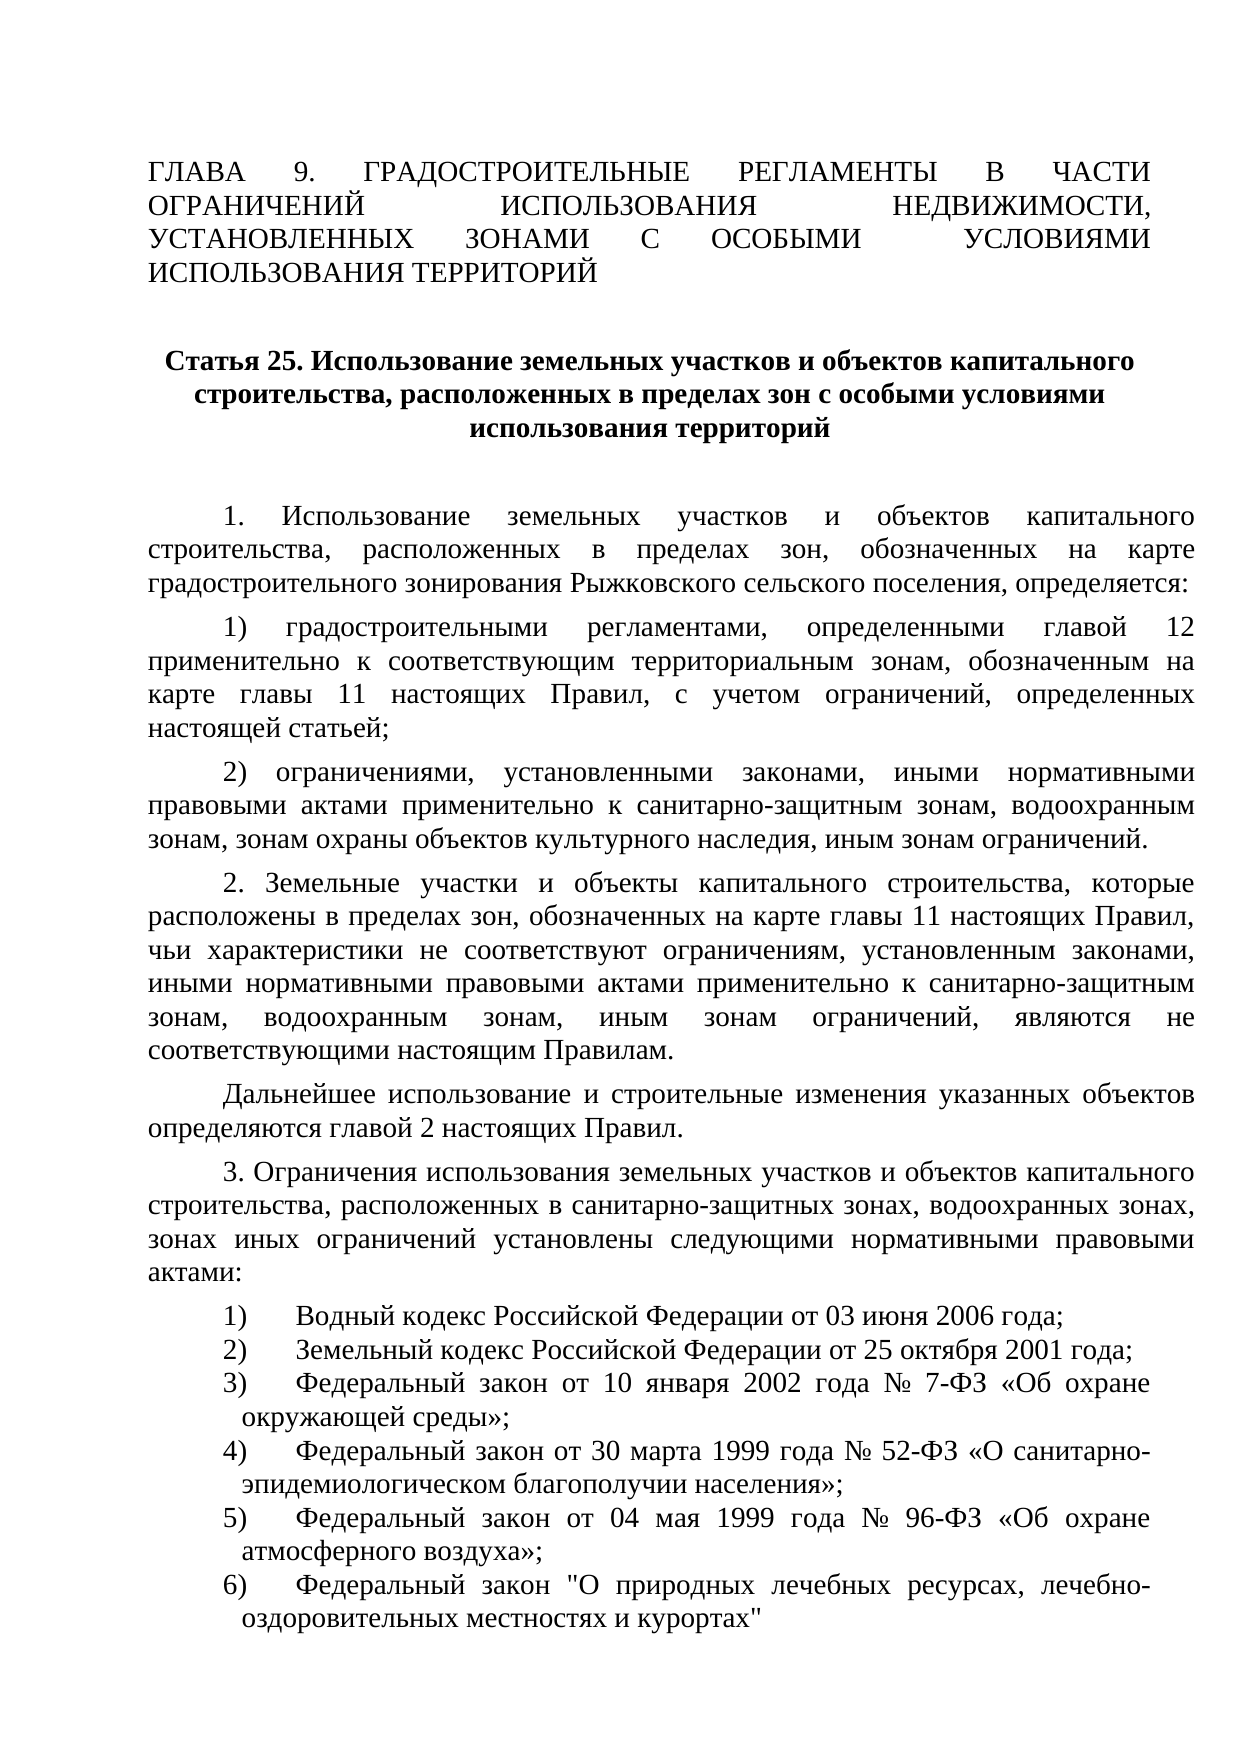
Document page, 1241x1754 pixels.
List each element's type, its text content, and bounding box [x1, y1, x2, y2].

text 2. Земельные участки и объекты капитального строительства, которые расположены в пределах зон, обозначенных на карте главы 11 настоящих Правил, чьи характеристики не соответствуют ограничениям, установленным законами, иными нормативными правовыми актами применительно к санитарно-защитным зонам, водоохранным зонам, иным зонам ограничений, являются не соответствующими настоящим Правилам. [148, 865, 1196, 1066]
text Дальнейшее использование и строительные изменения указанных объектов определяются главой 2 настоящих Правил. [148, 1076, 1196, 1143]
list Федеральный закон от 10 января 2002 года № 7-ФЗ «Об охране окружающей среды»; [223, 1366, 1152, 1433]
list Земельный кодекс Российской Федерации от 25 октября 2001 года; [223, 1332, 1152, 1366]
text 2) ограничениями, установленными законами, иными нормативными правовыми актами применительно к санитарно-защитным зонам, водоохранным зонам, зонам охраны объектов культурного наследия, иным зонам ограничений. [148, 754, 1196, 854]
list Федеральный закон от 04 мая 1999 года № 96-ФЗ «Об охране атмосферного воздуха»; [223, 1500, 1152, 1567]
text 1) градостроительными регламентами, определенными главой 12 применительно к соответствующим территориальным зонам, обозначенным на карте главы 11 настоящих Правил, с учетом ограничений, определенных настоящей статьей; [148, 609, 1196, 743]
list Водный кодекс Российской Федерации от 03 июня 2006 года; [223, 1298, 1152, 1332]
list Федеральный закон "О природных лечебных ресурсах, лечебно-оздоровительных местностях и курортах" [223, 1567, 1152, 1634]
text 3. Ограничения использования земельных участков и объектов капитального строительства, расположенных в санитарно-защитных зонах, водоохранных зонах, зонах иных ограничений установлены следующими нормативными правовыми актами: [148, 1154, 1196, 1288]
text 1. Использование земельных участков и объектов капитального строительства, расположенных в пределах зон, обозначенных на карте градостроительного зонирования Рыжковского сельского поселения, определяется: [148, 498, 1196, 599]
list Федеральный закон от 30 марта 1999 года № 52-ФЗ «О санитарно-эпидемиологическом благополучии населения»; [223, 1433, 1152, 1500]
subtitle Статья 25. Использование земельных участков и объектов капитального строительства, расположенных в пределах зон с особыми условиями использования территорий [148, 343, 1152, 444]
subtitle ГЛАВА 9. ГРАДОСТРОИТЕЛЬНЫЕ РЕГЛАМЕНТЫ В ЧАСТИ ОГРАНИЧЕНИЙ ИСПОЛЬЗОВАНИЯ НЕДВИЖИМОСТИ, УСТАНОВЛЕННЫХ ЗОНАМИ С ОСОБЫМИ УСЛОВИЯМИ ИСПОЛЬЗОВАНИЯ ТЕРРИТОРИЙ [148, 154, 1152, 289]
